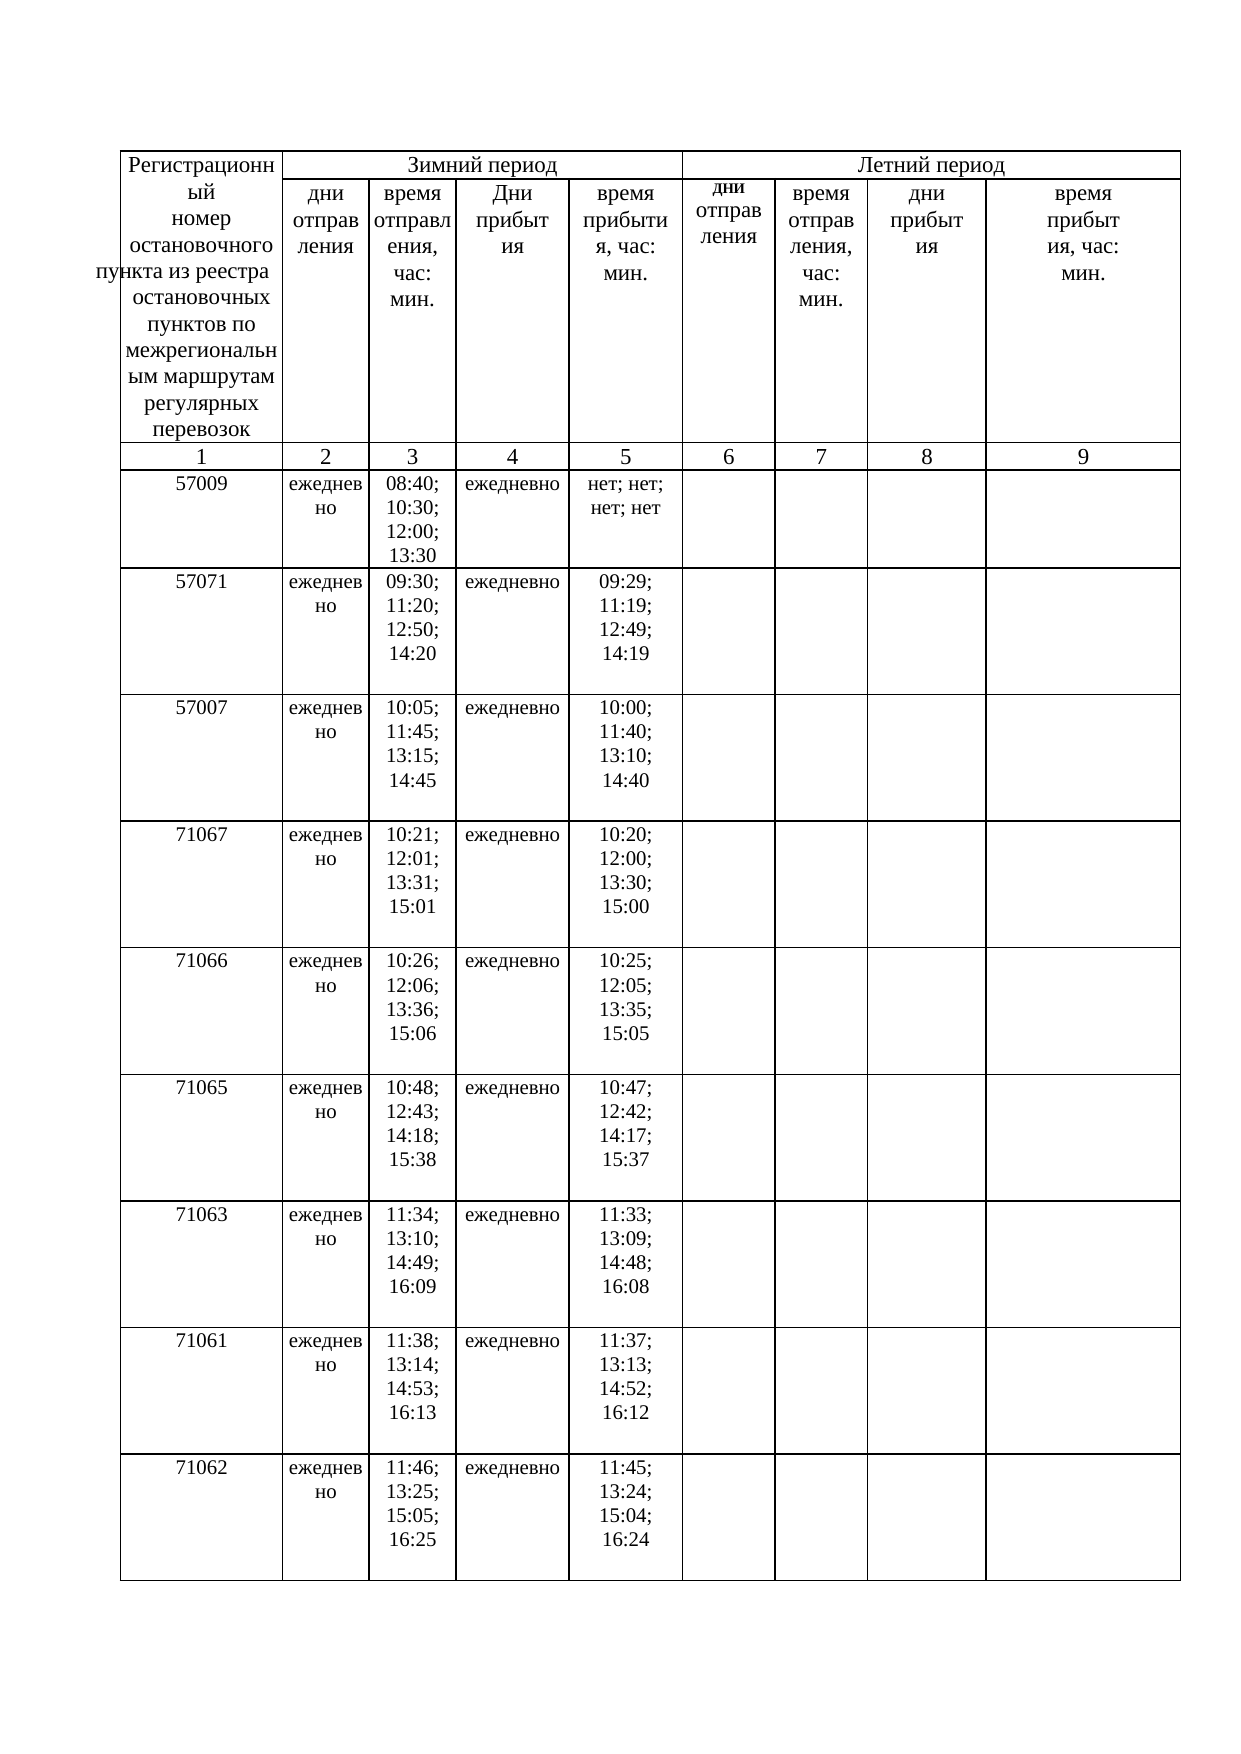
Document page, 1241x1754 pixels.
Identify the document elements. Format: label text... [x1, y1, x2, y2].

table_cell [683, 948, 774, 1073]
table_cell дни отправ ления [283, 180, 368, 441]
table_cell [868, 822, 985, 947]
table_cell ежедневно [457, 569, 568, 694]
table_cell время прибыти я, час: мин. [570, 180, 682, 441]
table_cell 10:48; 12:43; 14:18; 15:38 [370, 1075, 455, 1200]
table_cell 8 [868, 443, 985, 469]
table_cell [776, 569, 867, 694]
table_cell 7 [776, 443, 867, 469]
table_cell 6 [683, 443, 774, 469]
table_cell ежедневно [283, 1075, 368, 1200]
table_cell ДНИ отправ ления [683, 180, 774, 441]
table_cell [987, 948, 1180, 1073]
table_cell 10:26; 12:06; 13:36; 15:06 [370, 948, 455, 1073]
table_cell ежедневно [283, 1328, 368, 1453]
table_cell [868, 948, 985, 1073]
table_cell [683, 471, 774, 567]
table_cell [868, 1075, 985, 1200]
table_cell [683, 695, 774, 820]
table_cell 71066 [121, 948, 282, 1073]
table_cell 11:34; 13:10; 14:49; 16:09 [370, 1202, 455, 1327]
table_cell 11:46; 13:25; 15:05; 16:25 [370, 1455, 455, 1580]
table_cell ежедневно [457, 822, 568, 947]
table_cell 2 [283, 443, 368, 469]
table_cell 4 [457, 443, 568, 469]
table_cell [776, 948, 867, 1073]
table_cell [868, 1455, 985, 1580]
table_cell 1 [121, 443, 282, 469]
table_cell [868, 1328, 985, 1453]
table_cell нет; нет; нет; нет [570, 471, 682, 567]
table_cell 71067 [121, 822, 282, 947]
table_cell 5 [570, 443, 682, 469]
table_cell ежедневно [283, 695, 368, 820]
table_cell 71062 [121, 1455, 282, 1580]
table_cell [868, 471, 985, 567]
table_header Зимний период [283, 152, 682, 178]
table_cell [868, 695, 985, 820]
table_cell 71061 [121, 1328, 282, 1453]
table_cell ежедневно [283, 1455, 368, 1580]
table_cell [683, 1455, 774, 1580]
table_cell [683, 1202, 774, 1327]
table_cell [987, 1075, 1180, 1200]
table_cell 10:05; 11:45; 13:15; 14:45 [370, 695, 455, 820]
table_cell ежедневно [457, 695, 568, 820]
table_cell ежедневно [283, 569, 368, 694]
table_cell 10:20; 12:00; 13:30; 15:00 [570, 822, 682, 947]
table_cell [683, 569, 774, 694]
table_cell 11:45; 13:24; 15:04; 16:24 [570, 1455, 682, 1580]
table_cell 10:00; 11:40; 13:10; 14:40 [570, 695, 682, 820]
table_header Летний период [683, 152, 1180, 178]
table_cell [987, 1328, 1180, 1453]
table_cell [776, 1075, 867, 1200]
table_cell ежедневно [283, 822, 368, 947]
table_cell ежедневно [457, 471, 568, 567]
table_cell ежедневно [457, 948, 568, 1073]
table_cell [776, 1202, 867, 1327]
table_cell [987, 1455, 1180, 1580]
table_cell [868, 1202, 985, 1327]
table_cell ежедневно [457, 1075, 568, 1200]
table_cell дни прибыт ия [868, 180, 985, 441]
table_cell 11:37; 13:13; 14:52; 16:12 [570, 1328, 682, 1453]
table_cell 10:25; 12:05; 13:35; 15:05 [570, 948, 682, 1073]
table_cell время отправл ения, час: мин. [370, 180, 455, 441]
table_cell время прибыт ия, час: мин. [987, 180, 1180, 441]
table_cell [683, 1075, 774, 1200]
table_cell [683, 1328, 774, 1453]
table_cell 08:40; 10:30; 12:00; 13:30 [370, 471, 455, 567]
table_cell 57009 [121, 471, 282, 567]
table_cell 3 [370, 443, 455, 469]
table_cell 57007 [121, 695, 282, 820]
table_header Регистрационный номер остановочного пункта из реестра остановочных пунктов по межрегиональным маршрутам регулярных перевозок [121, 152, 282, 441]
table_cell ежедневно [457, 1455, 568, 1580]
table_cell ежедневно [283, 471, 368, 567]
table_cell 11:33; 13:09; 14:48; 16:08 [570, 1202, 682, 1327]
table_cell 10:21; 12:01; 13:31; 15:01 [370, 822, 455, 947]
table_cell ежедневно [457, 1202, 568, 1327]
table_cell [776, 1455, 867, 1580]
table_cell [776, 822, 867, 947]
table_cell [987, 471, 1180, 567]
table_cell [776, 1328, 867, 1453]
table_cell ежедневно [283, 948, 368, 1073]
table_cell [987, 695, 1180, 820]
table_cell 11:38; 13:14; 14:53; 16:13 [370, 1328, 455, 1453]
table_cell [987, 1202, 1180, 1327]
table_cell время отправ ления, час: мин. [776, 180, 867, 441]
table_cell ежедневно [457, 1328, 568, 1453]
table_cell [776, 695, 867, 820]
table_cell [868, 569, 985, 694]
table_cell [776, 471, 867, 567]
table_cell Дни прибыт ия [457, 180, 568, 441]
table_cell 71063 [121, 1202, 282, 1327]
table_cell 71065 [121, 1075, 282, 1200]
table_cell ежедневно [283, 1202, 368, 1327]
table_cell 09:29; 11:19; 12:49; 14:19 [570, 569, 682, 694]
table_cell 9 [987, 443, 1180, 469]
table_cell [987, 569, 1180, 694]
table_cell 57071 [121, 569, 282, 694]
table_cell [683, 822, 774, 947]
table_cell 10:47; 12:42; 14:17; 15:37 [570, 1075, 682, 1200]
table_cell 09:30; 11:20; 12:50; 14:20 [370, 569, 455, 694]
table_cell [987, 822, 1180, 947]
